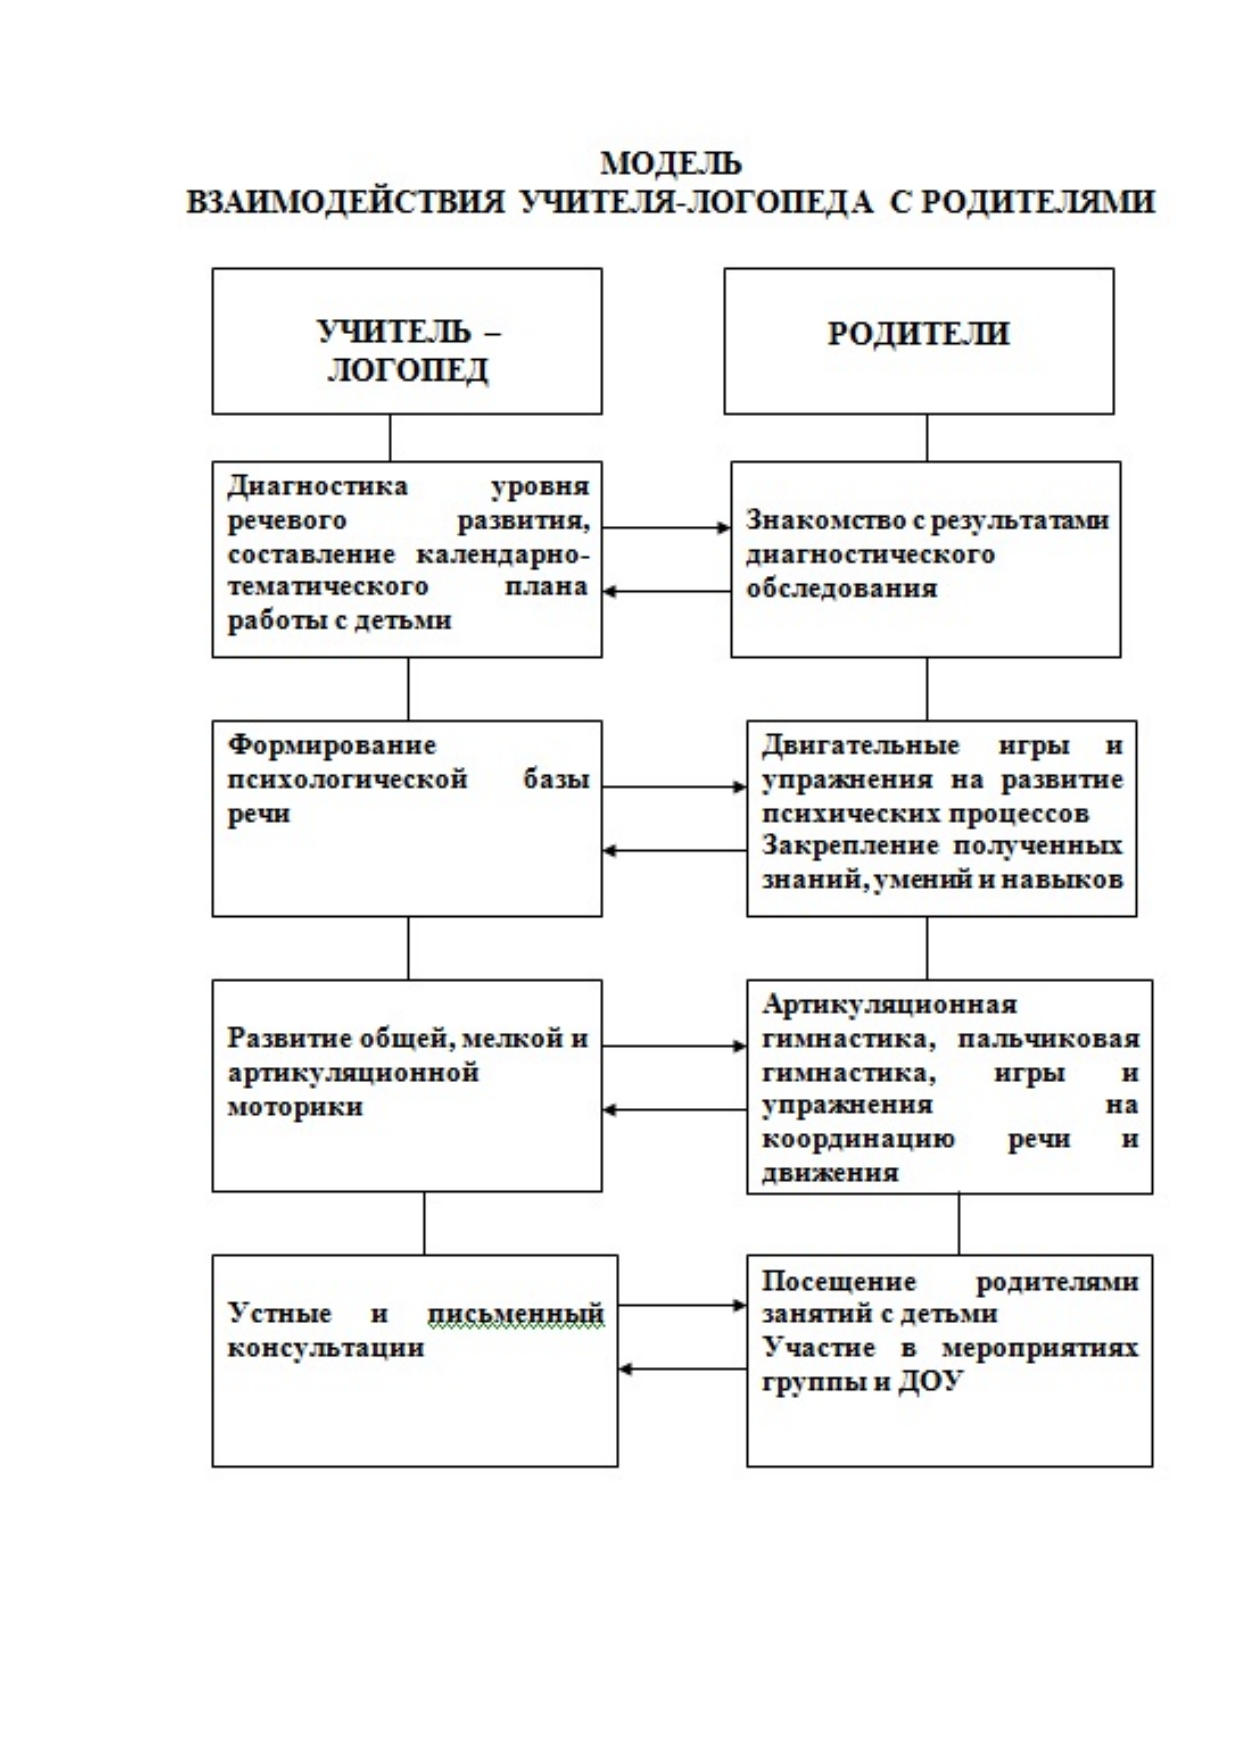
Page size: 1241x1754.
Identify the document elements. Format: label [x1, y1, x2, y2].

picture [177, 118, 1177, 1529]
